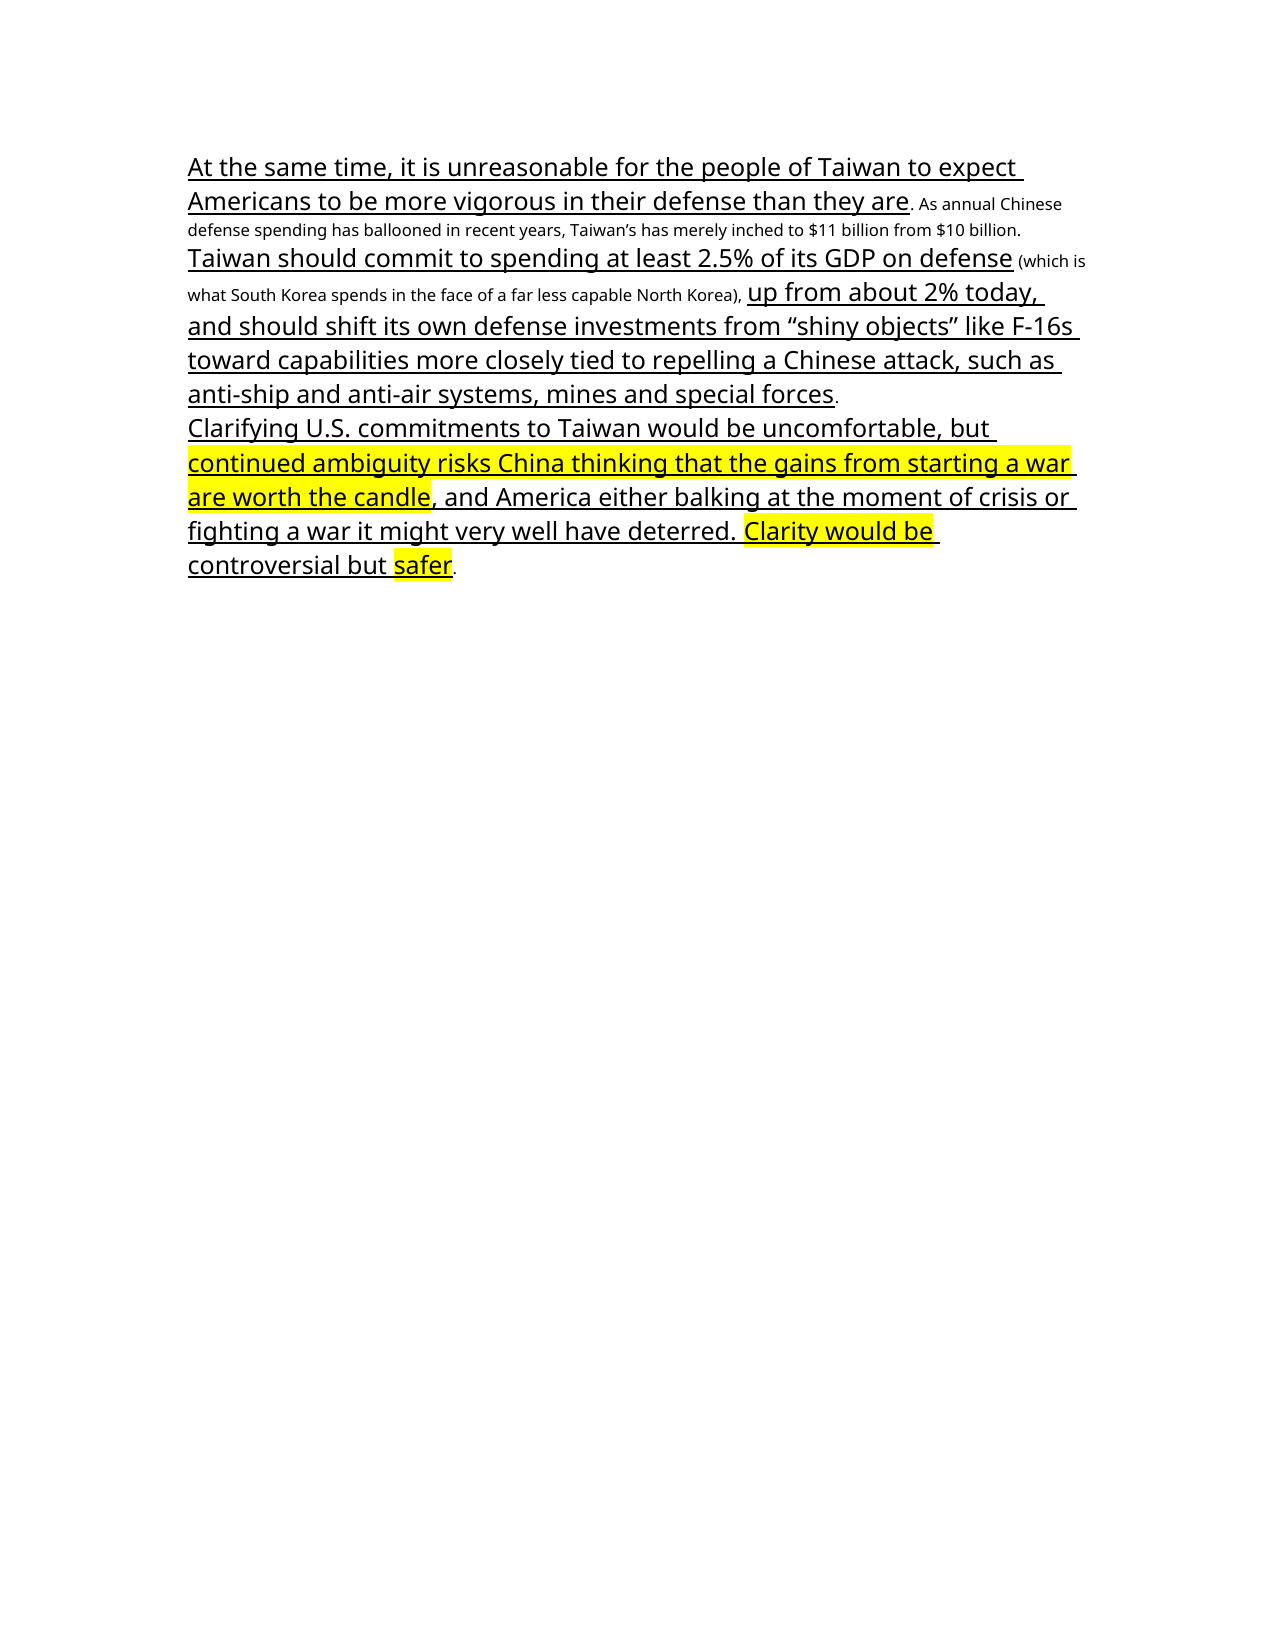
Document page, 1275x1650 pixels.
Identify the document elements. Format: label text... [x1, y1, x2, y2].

text At the same time, it is unreasonable for the people of Taiwan to expect Americans to be more vigorous in their defense than they are. As annual Chinese defense spending has ballooned in recent years, Taiwan’s has merely inched to $11 billion from $10 billion. Taiwan should commit to spending at least 2.5% of its GDP on defense (which is what South Korea spends in the face of a far less capable North Korea), up from about 2% today, and should shift its own defense investments from “shiny objects” like F-16s toward capabilities more closely tied to repelling a Chinese attack, such as anti-ship and anti-air systems, mines and special forces. [187, 150, 1087, 411]
text Clarifying U.S. commitments to Taiwan would be uncomfortable, but continued ambiguity risks China thinking that the gains from starting a war are worth the candle, and America either balking at the moment of crisis or fighting a war it might very well have deterred. Clarity would be controversial but safer. [187, 411, 1087, 581]
